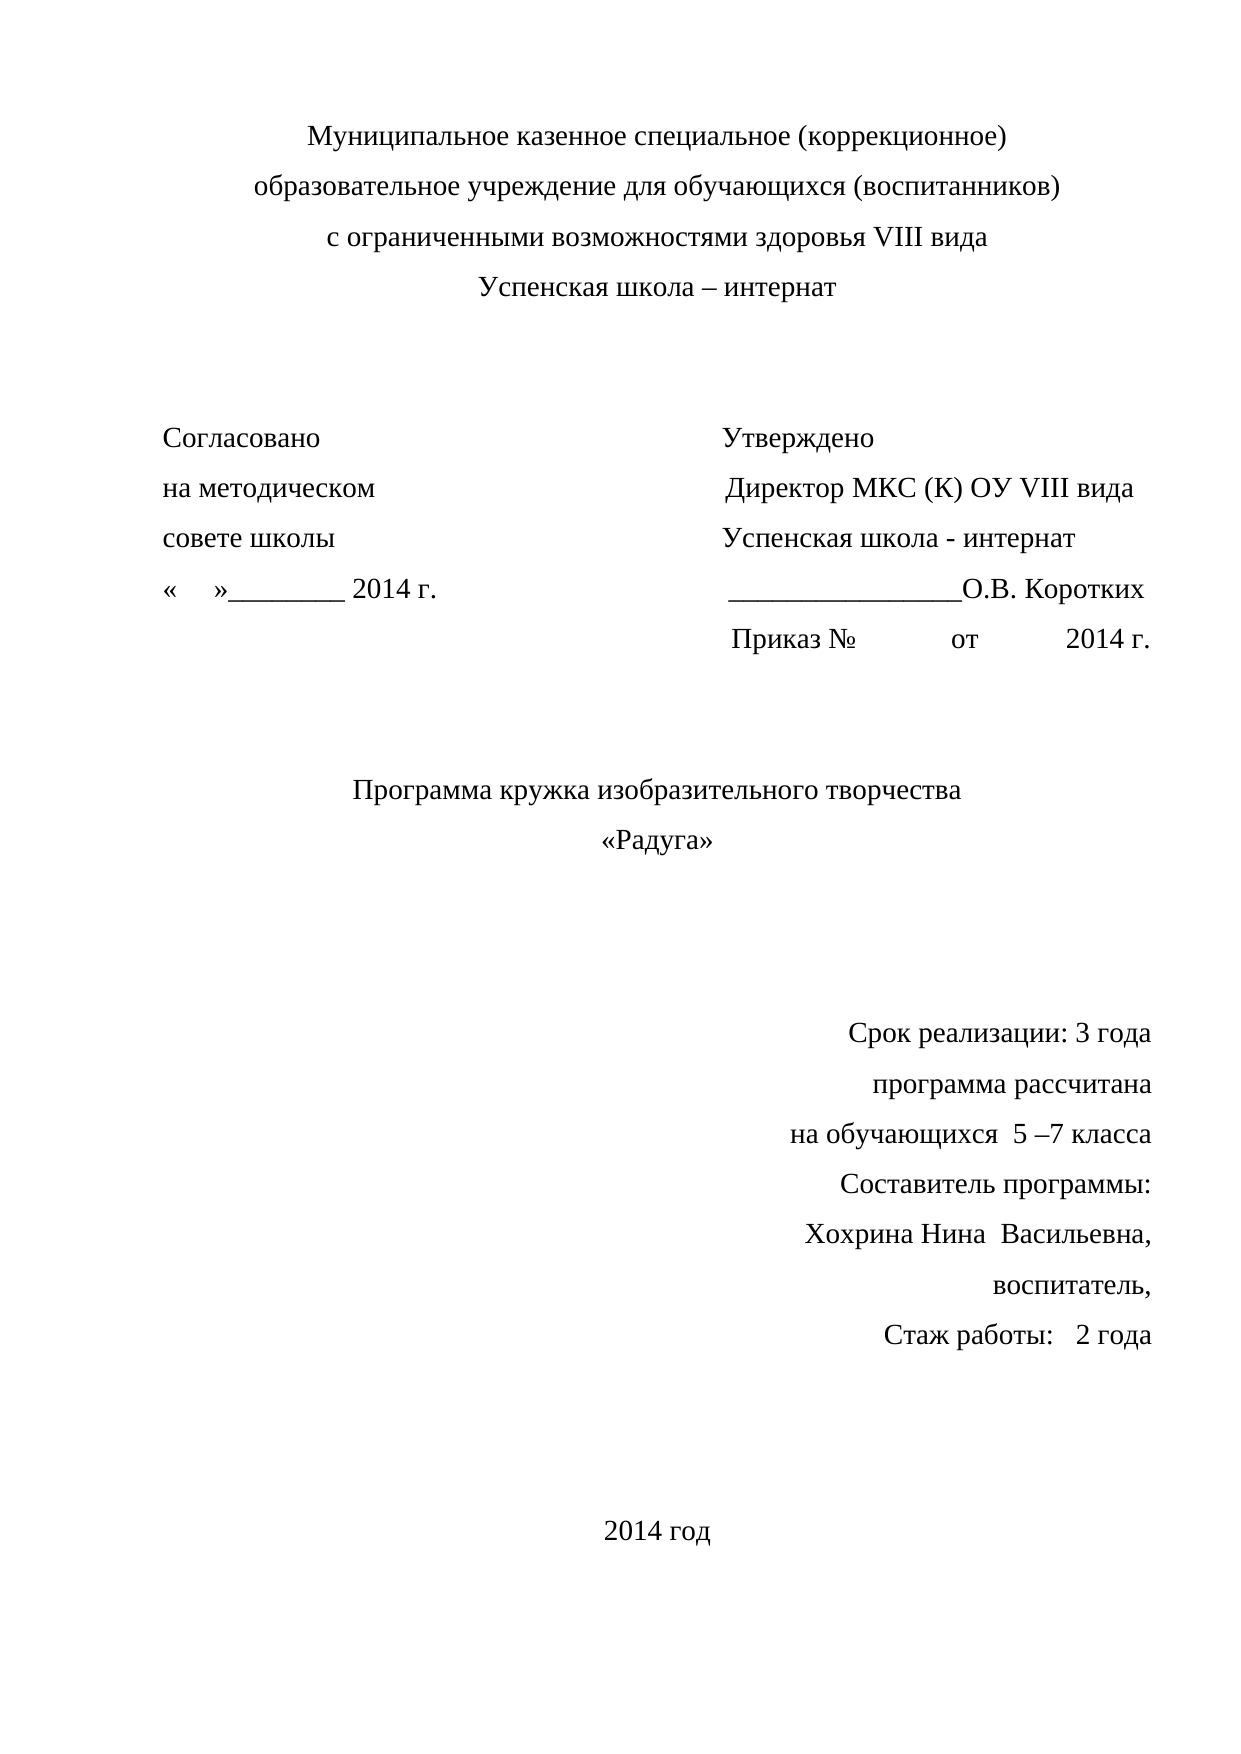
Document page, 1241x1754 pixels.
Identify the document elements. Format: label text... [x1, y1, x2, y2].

text Согласовано Утверждено [162, 420, 1152, 453]
text Муниципальное казенное специальное (коррекционное) [162, 118, 1152, 152]
text Приказ № от 2014 г. [162, 621, 1152, 655]
text с ограниченными возможностями здоровья VIII вида [162, 219, 1152, 252]
text на методическом Директор МКС (К) ОУ VIII вида [162, 470, 1152, 504]
text Успенская школа – интернат [162, 269, 1152, 303]
text программа рассчитана [162, 1066, 1152, 1099]
text на обучающихся 5 –7 класса [162, 1116, 1152, 1149]
text « »________ 2014 г. ________________О.В. Коротких [162, 571, 1152, 604]
text совете школы Успенская школа - интернат [162, 521, 1152, 554]
text 2014 год [162, 1513, 1152, 1547]
text Составитель программы: [162, 1166, 1152, 1200]
text Программа кружка изобразительного творчества [162, 772, 1152, 806]
text образовательное учреждение для обучающихся (воспитанников) [162, 168, 1152, 202]
text Стаж работы: 2 года [162, 1317, 1152, 1351]
text «Радуга» [162, 822, 1152, 856]
text Хохрина Нина Васильевна, [162, 1217, 1152, 1250]
text Срок реализации: 3 года [162, 1015, 1152, 1049]
text воспитатель, [162, 1267, 1152, 1301]
